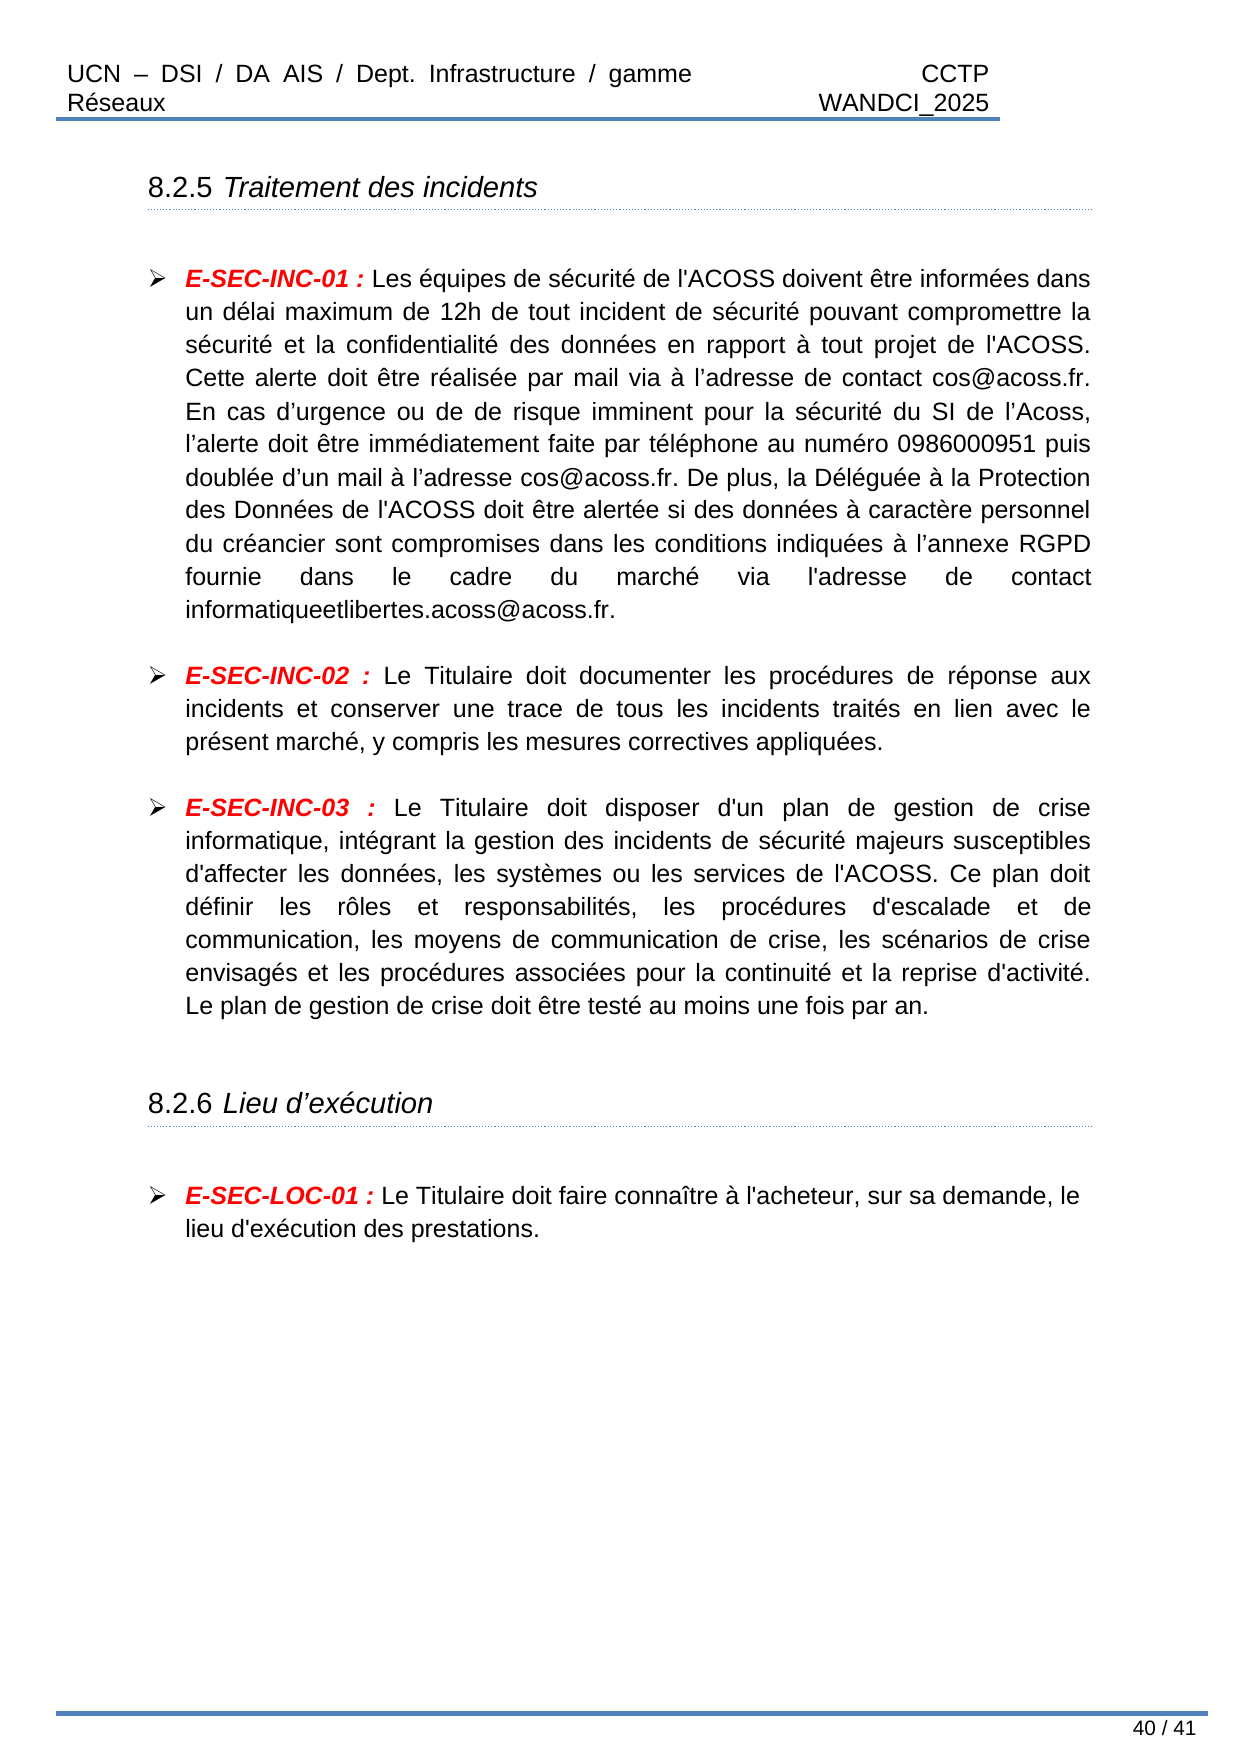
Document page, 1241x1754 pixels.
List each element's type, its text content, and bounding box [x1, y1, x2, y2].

list E-SEC-INC-03 : Le Titulaire doit disposer d'un plan de gestion de crise informatique, intégrant la gestion des incidents de sécurité majeurs susceptibles d'affecter les données, les systèmes ou les services de l'ACOSS. Ce plan doit définir les rôles et responsabilités, les procédures d'escalade et de communication, les moyens de communication de crise, les scénarios de crise envisagés et les procédures associées pour la continuité et la reprise d'activité. Le plan de gestion de crise doit être testé au moins une fois par an. [148, 793, 1092, 1020]
list E-SEC-INC-02 : Le Titulaire doit documenter les procédures de réponse aux incidents et conserver une trace de tous les incidents traités en lien avec le présent marché, y compris les mesures correctives appliquées. [148, 661, 1092, 756]
subtitle Traitement des incidents [148, 169, 1092, 210]
list E-SEC-LOC-01 : Le Titulaire doit faire connaître à l'acheteur, sur sa demande, le lieu d'exécution des prestations. [148, 1181, 1092, 1243]
subtitle Lieu d’exécution [148, 1086, 1092, 1127]
list E-SEC-INC-01 : Les équipes de sécurité de l'ACOSS doivent être informées dans un délai maximum de 12h de tout incident de sécurité pouvant compromettre la sécurité et la confidentialité des données en rapport à tout projet de l'ACOSS. Cette alerte doit être réalisée par mail via à l’adresse de contact cos@acoss.fr. En cas d’urgence ou de de risque imminent pour la sécurité du SI de l’Acoss, l’alerte doit être immédiatement faite par téléphone au numéro 0986000951 puis doublée d’un mail à l’adresse cos@acoss.fr. De plus, la Déléguée à la Protection des Données de l'ACOSS doit être alertée si des données à caractère personnel du créancier sont compromises dans les conditions indiquées à l’annexe RGPD fournie dans le cadre du marché via l'adresse de contact informatiqueetlibertes.acoss@acoss.fr. [148, 264, 1092, 623]
